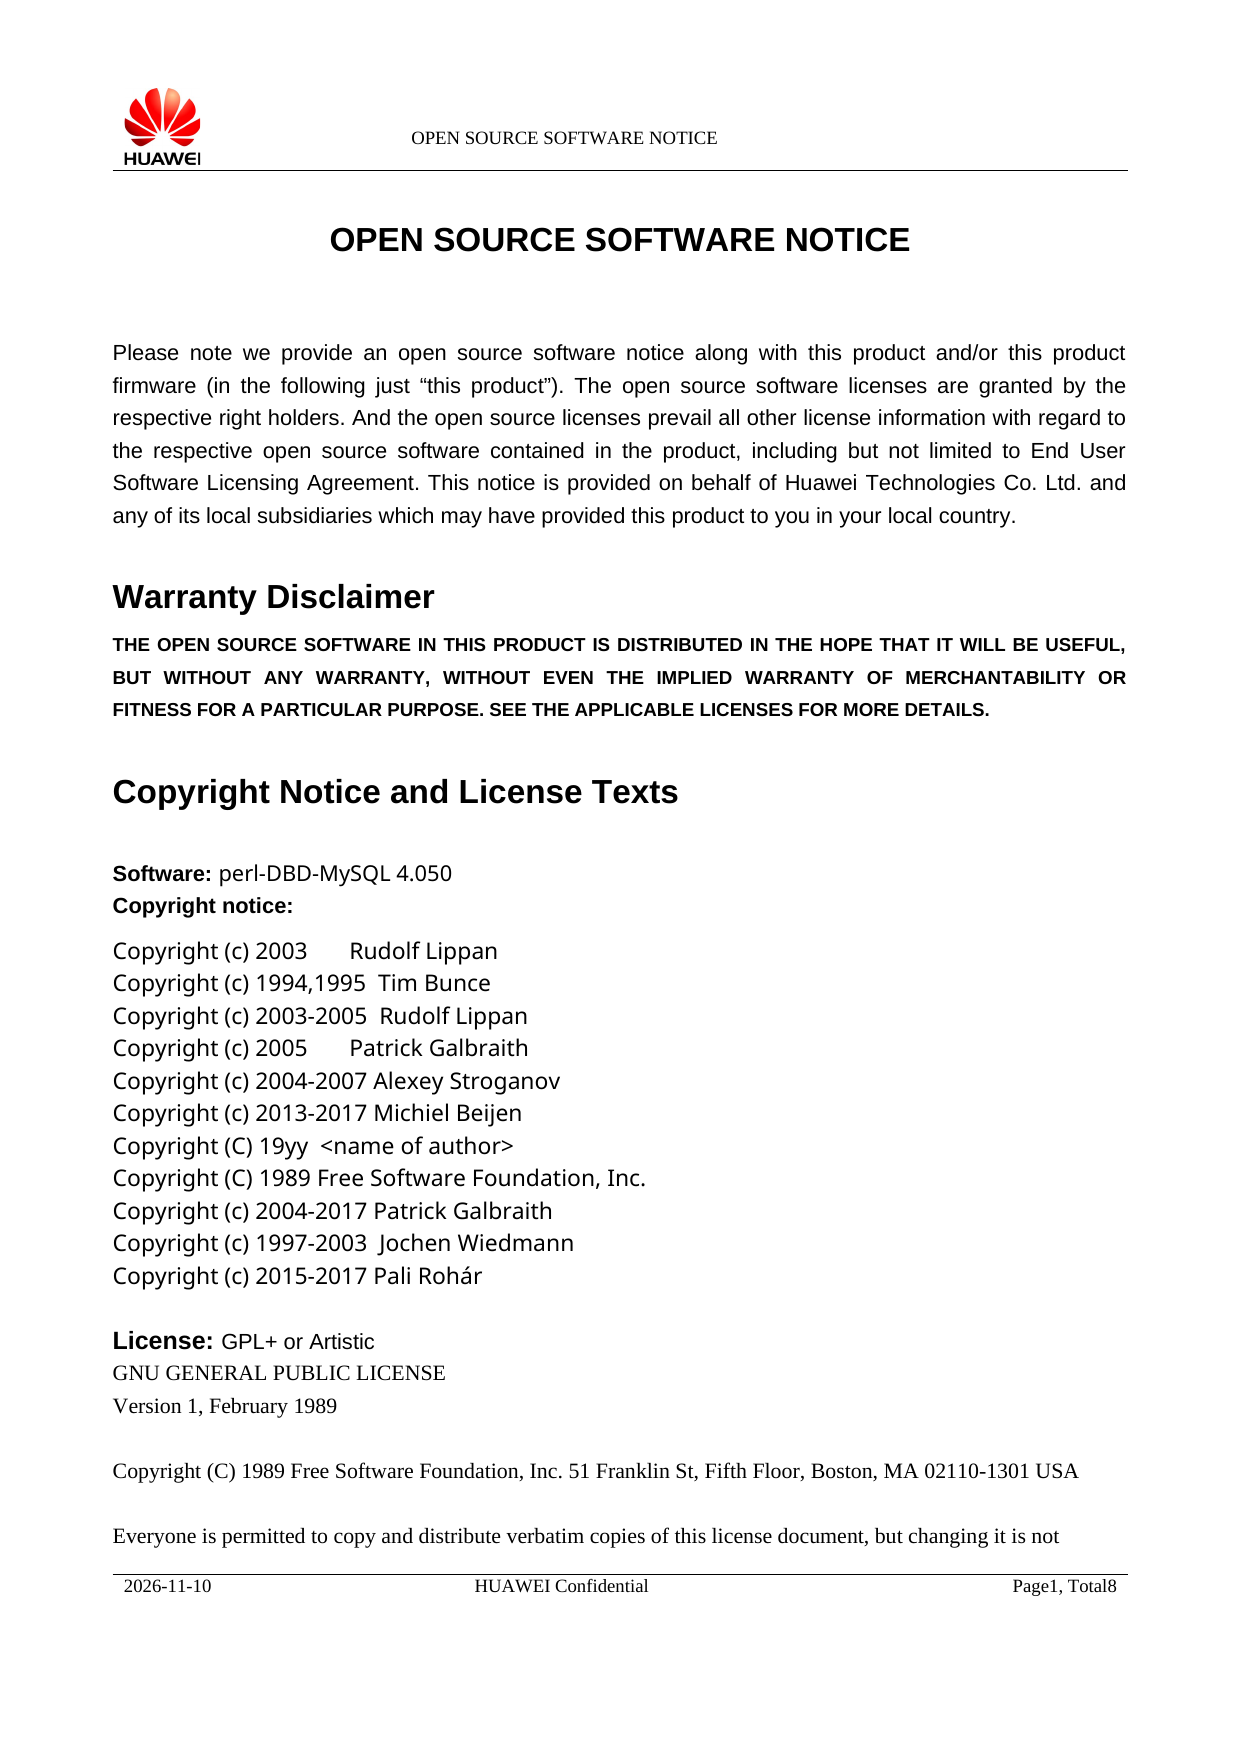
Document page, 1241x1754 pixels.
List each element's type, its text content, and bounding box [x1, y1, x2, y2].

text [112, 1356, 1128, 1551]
text OPEN SOURCE SOFTWARE NOTICE [112, 206, 1128, 271]
text The open source software in this product is distributed in the hope that it will be useful, but WITHOUT ANY WARRANTY, without even the implied warranty of MERCHANTABILITY or FITNESS FOR A PARTICULAR PURPOSE. See the applicable licenses for more details. [112, 629, 1128, 726]
text Please note we provide an open source software notice along with this product and/or this product firmware (in the following just “this product”). The open source software licenses are granted by the respective right holders. And the open source licenses prevail all other license information with regard to the respective open source software contained in the product, including but not limited to End User Software Licensing Agreement. This notice is provided on behalf of Huawei Technologies Co. Ltd. and any of its local subsidiaries which may have provided this product to you in your local country. [112, 336, 1128, 531]
text Copyright Notice and License Texts [112, 759, 1128, 824]
text License: GPL+ or Artistic [112, 1324, 1128, 1356]
text Copyright (c) 2003 Rudolf Lippan Copyright (c) 1994,1995 Tim Bunce Copyright (c) 2003-2005 Rudolf Lippan Copyright (c) 2005 Patrick Galbraith Copyright (c) 2004-2007 Alexey Stroganov Copyright (c) 2013-2017 Michiel Beijen Copyright (C) 19yy <name of author> Copyright (C) 1989 Free Software Foundation, Inc. Copyright (c) 2004-2017 Patrick Galbraith Copyright (c) 1997-2003 Jochen Wiedmann Copyright (c) 2015-2017 Pali Rohár [112, 934, 1128, 1324]
title Software: perl-DBD-MySQL 4.050 [112, 856, 1128, 889]
picture [124, 88, 201, 165]
text Copyright notice: [112, 889, 1128, 921]
text Warranty Disclaimer [112, 564, 1128, 629]
